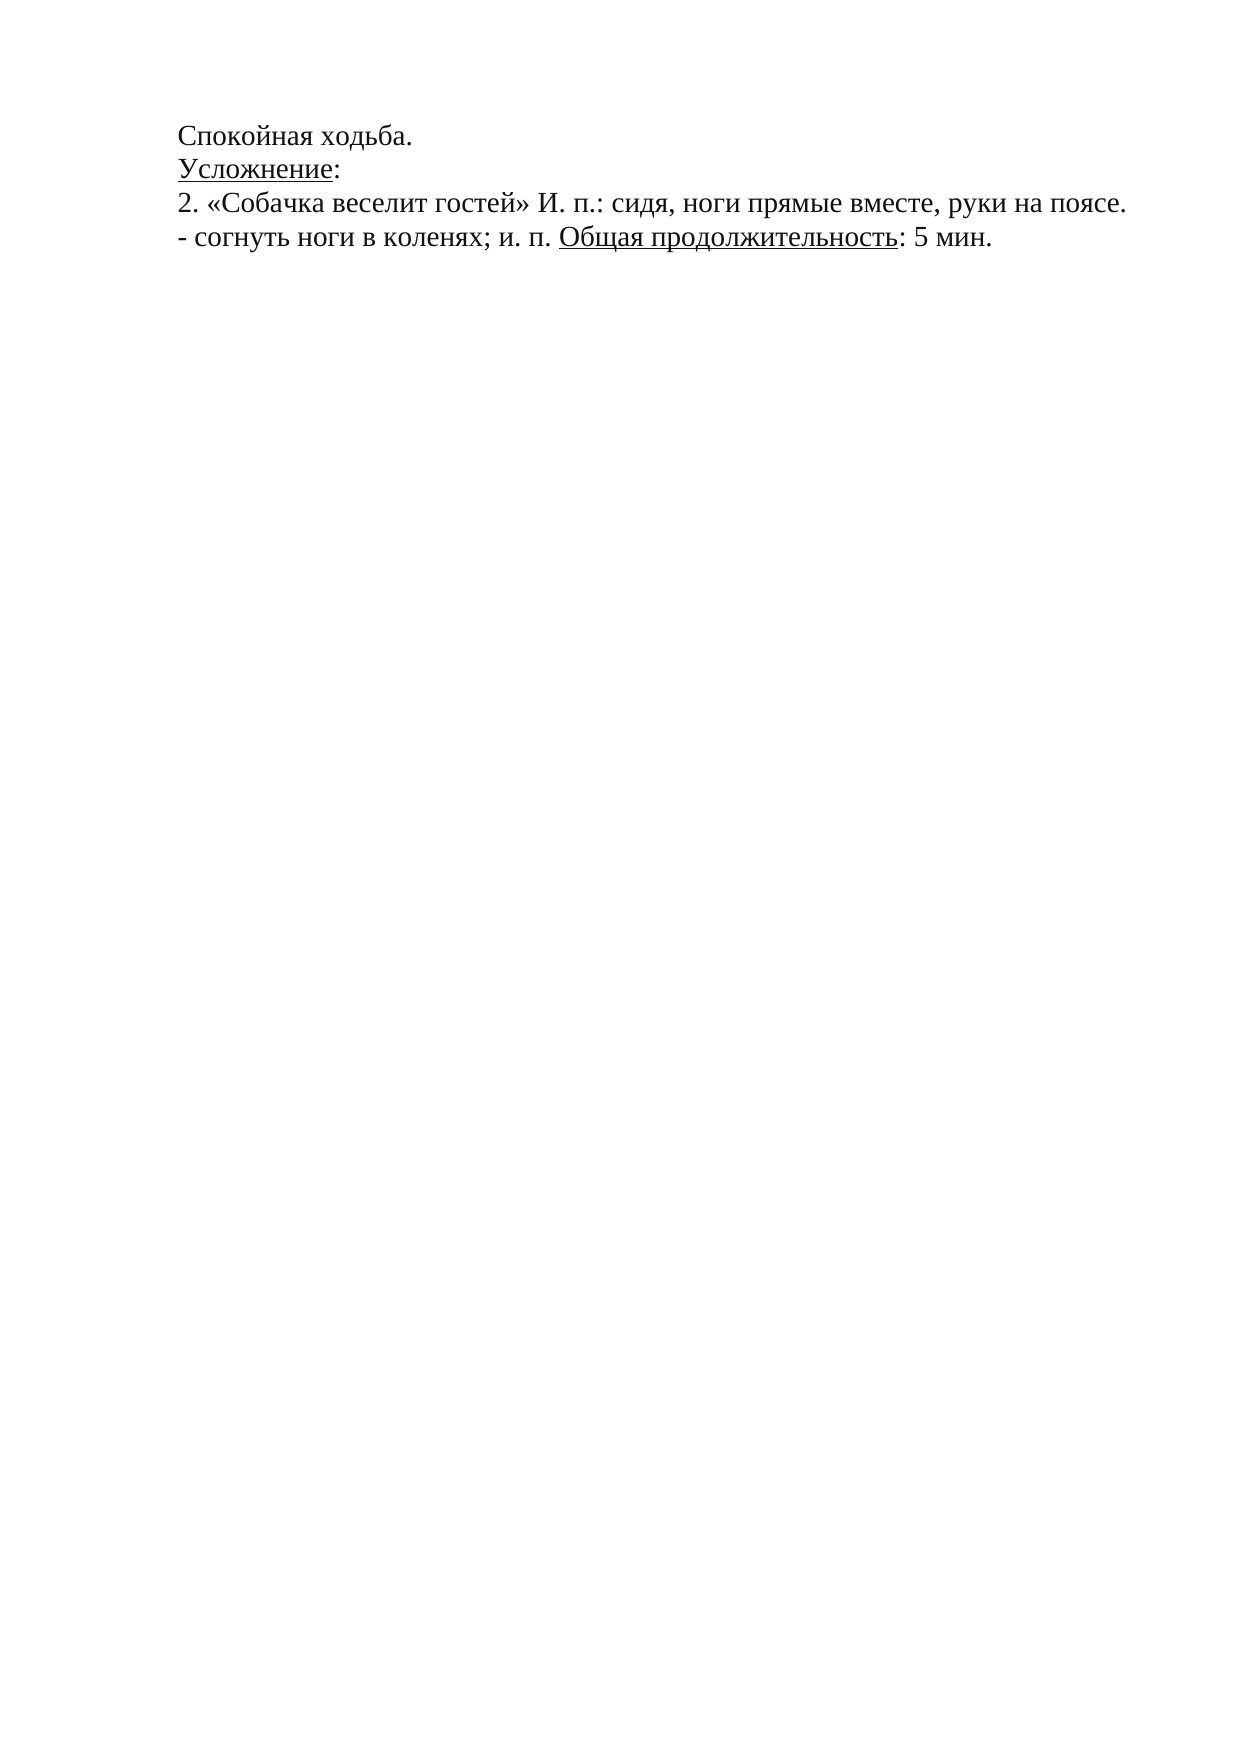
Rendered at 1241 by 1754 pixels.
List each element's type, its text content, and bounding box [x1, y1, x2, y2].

text Усложнение: [177, 152, 1152, 185]
text 2. «Собачка веселит гостей» И. п.: сидя, ноги прямые вместе, руки на поясе. [177, 185, 1152, 219]
text Спокойная ходьба. [177, 118, 1152, 152]
text - согнуть ноги в коленях; и. п. Общая продолжительность: 5 мин. [177, 219, 1152, 252]
